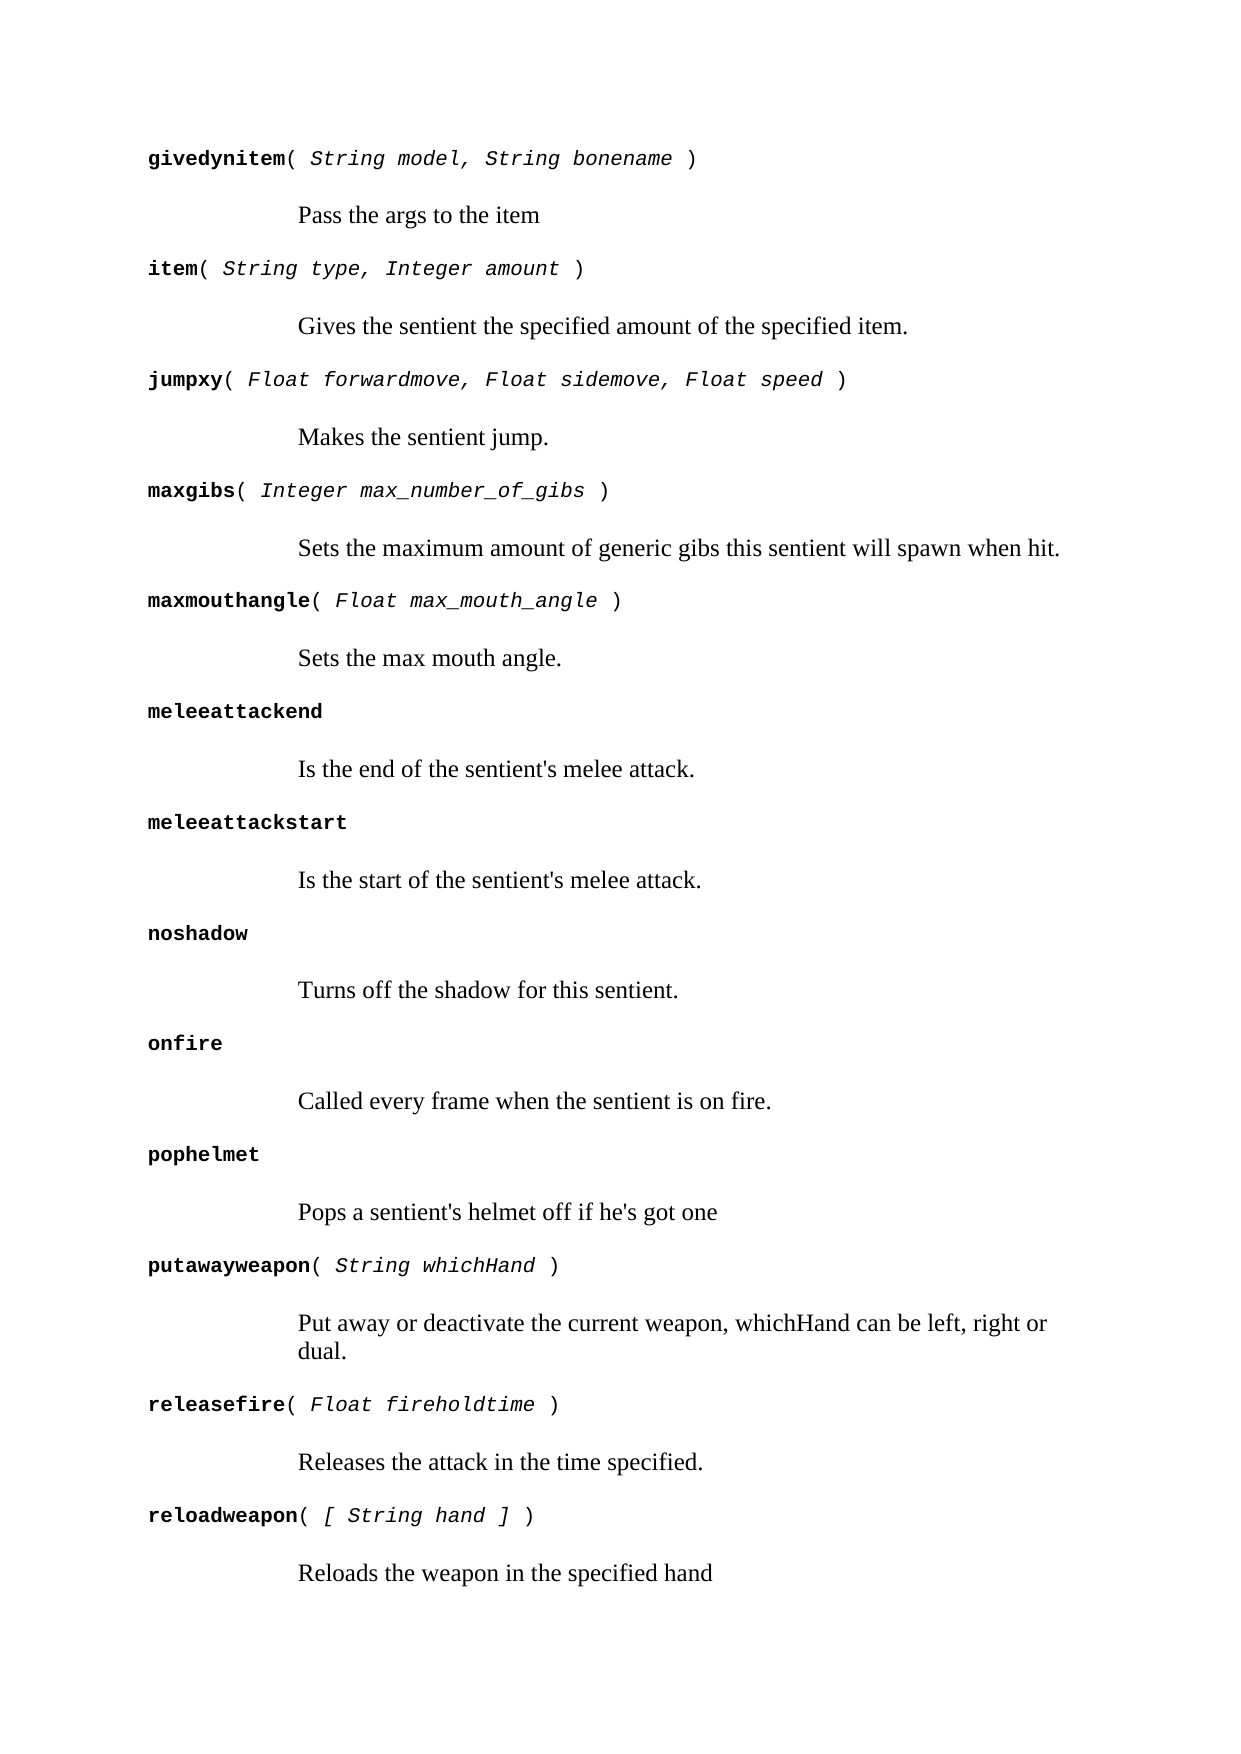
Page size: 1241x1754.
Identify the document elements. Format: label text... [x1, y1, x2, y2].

text meleeattackstart [148, 812, 1093, 836]
text pophelmet [148, 1144, 1093, 1168]
text Pops a sentient's helmet off if he's got one [298, 1197, 1093, 1226]
text Sets the maximum amount of generic gibs this sentient will spawn when hit. [298, 533, 1093, 561]
text Reloads the weapon in the specified hand [298, 1558, 1093, 1587]
text Turns off the shadow for this sentient. [298, 976, 1093, 1004]
text Sets the max mouth angle. [298, 643, 1093, 672]
text Makes the sentient jump. [298, 422, 1093, 451]
text jumpxy( Float forwardmove, Float sidemove, Float speed ) [148, 369, 1093, 393]
text Gives the sentient the specified amount of the specified item. [298, 311, 1093, 340]
text Is the start of the sentient's melee attack. [298, 865, 1093, 893]
text Releases the attack in the time specified. [298, 1447, 1093, 1476]
text noshadow [148, 923, 1093, 946]
text Put away or deactivate the current weapon, whichHand can be left, right or dual. [298, 1308, 1093, 1365]
text meleeattackend [148, 701, 1093, 725]
text maxmouthangle( Float max_mouth_angle ) [148, 591, 1093, 614]
text item( String type, Integer amount ) [148, 258, 1093, 282]
text givedynitem( String model, String bonename ) [148, 148, 1093, 171]
text onfire [148, 1033, 1093, 1057]
text maxgibs( Integer max_number_of_gibs ) [148, 480, 1093, 503]
text Is the end of the sentient's melee attack. [298, 754, 1093, 783]
text Called every frame when the sentient is on fire. [298, 1086, 1093, 1115]
text putawayweapon( String whichHand ) [148, 1255, 1093, 1278]
text reloadweapon( [ String hand ] ) [148, 1505, 1093, 1529]
text releasefire( Float fireholdtime ) [148, 1394, 1093, 1418]
text Pass the args to the item [298, 200, 1093, 229]
